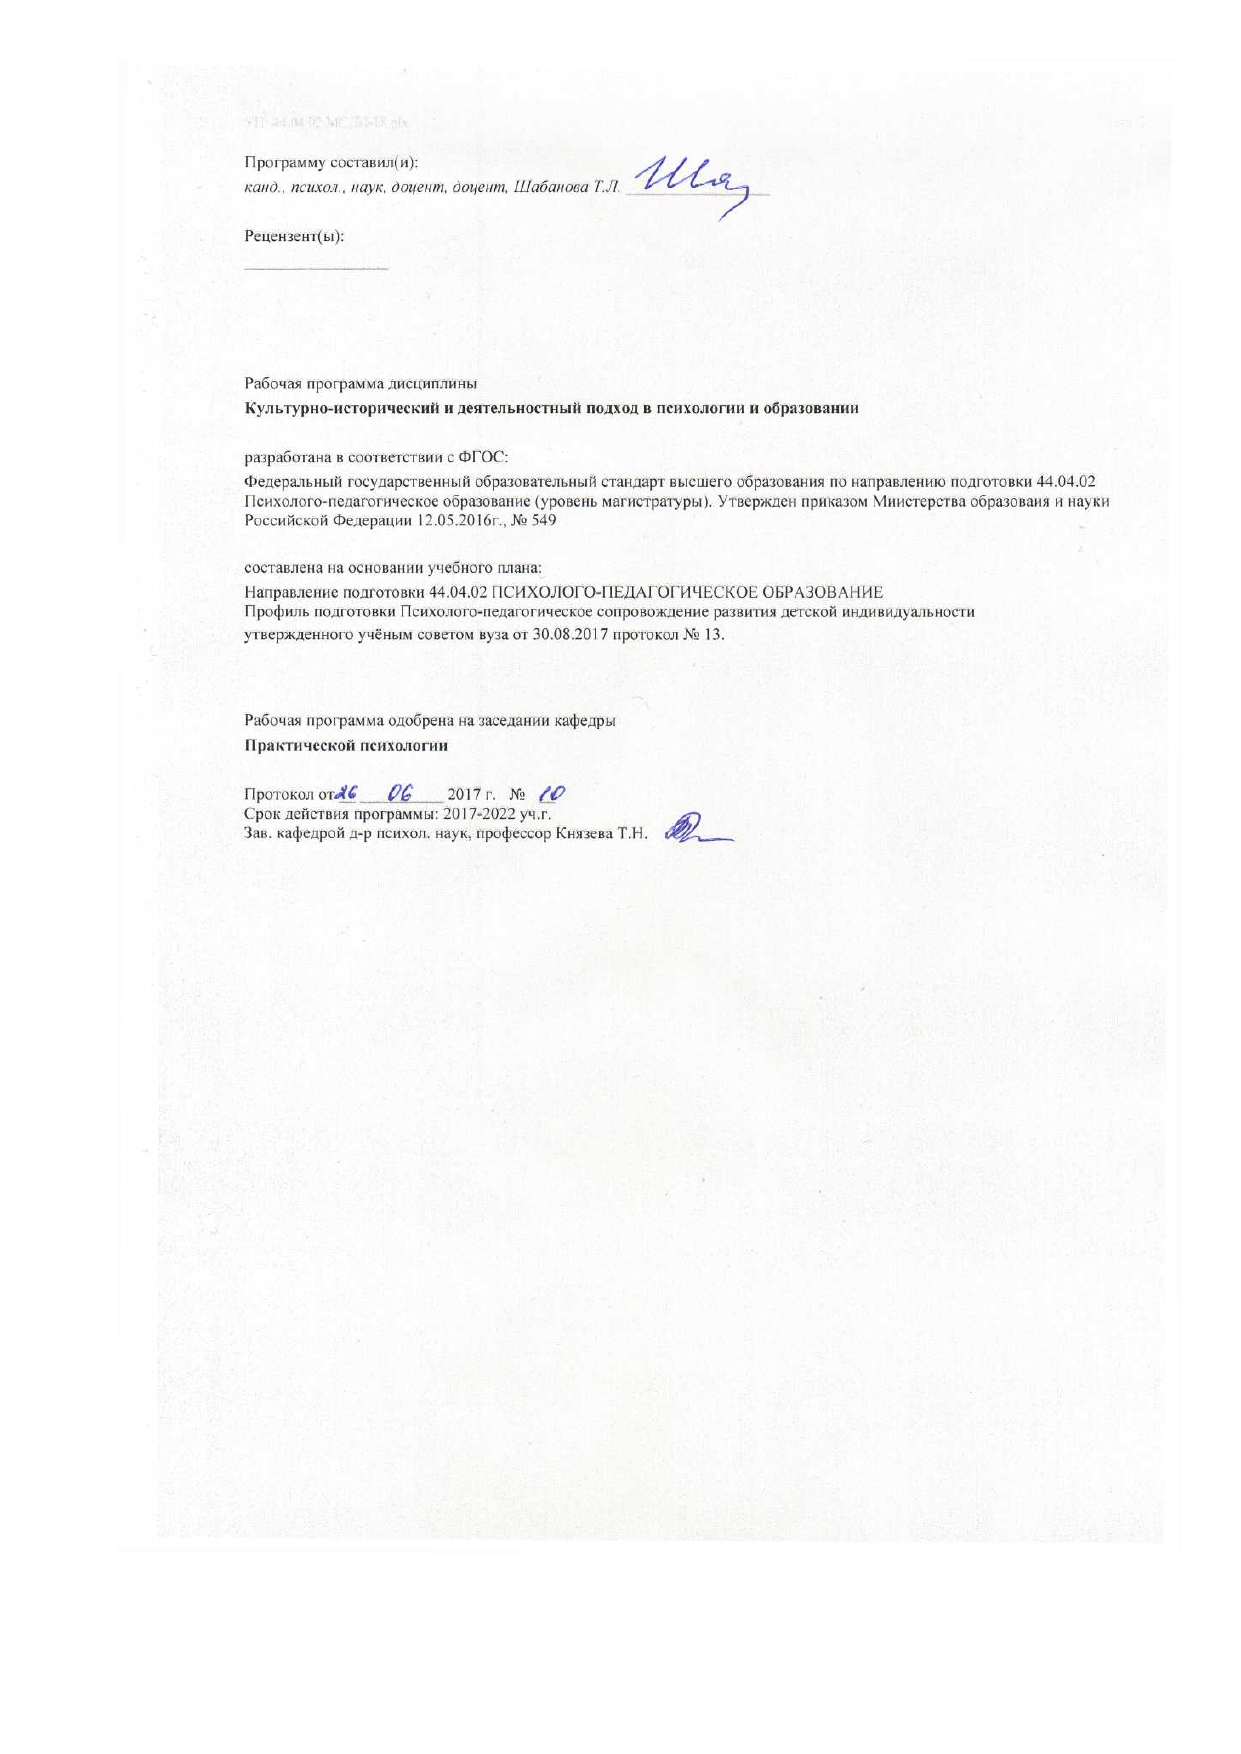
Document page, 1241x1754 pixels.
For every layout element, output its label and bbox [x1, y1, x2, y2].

picture [118, 59, 1182, 1553]
